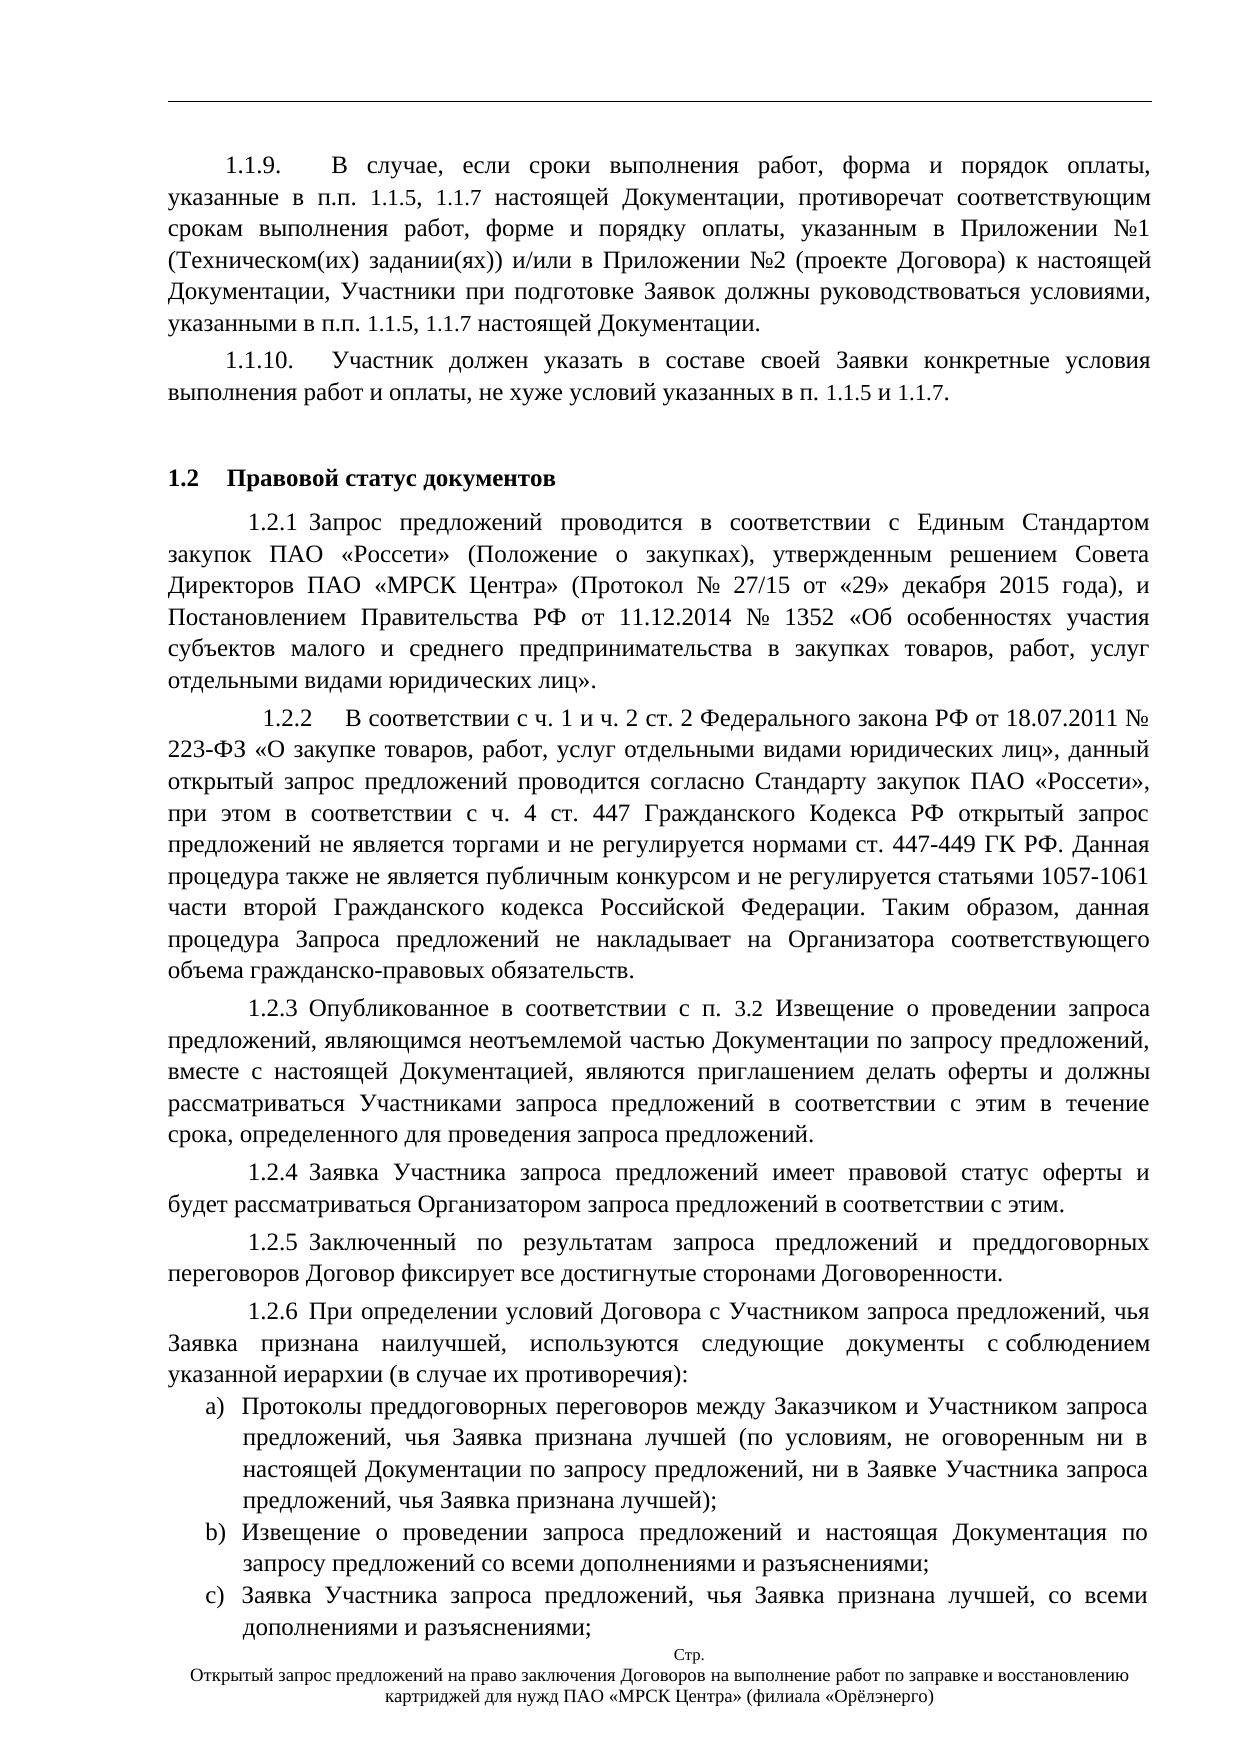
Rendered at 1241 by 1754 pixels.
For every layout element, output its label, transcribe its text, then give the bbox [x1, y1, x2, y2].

list Заключенный по результатам запроса предложений и преддоговорных переговоров Договор фиксирует все достигнутые сторонами Договоренности. [168, 1227, 1150, 1287]
list Запрос предложений проводится в соответствии с Единым Стандартом закупок ПАО «Россети» (Положение о закупках), утвержденным решением Совета Директоров ПАО «МРСК Центра» (Протокол № 27/15 от «29» декабря 2015 года), и Постановлением Правительства РФ от 11.12.2014 № 1352 «Об особенностях участия субъектов малого и среднего предпринимательства в закупках товаров, работ, услуг отдельными видами юридических лиц». [168, 507, 1150, 694]
list Заявка Участника запроса предложений, чья Заявка признана лучшей, со всеми дополнениями и разъяснениями; [205, 1580, 1148, 1640]
list Заявка Участника запроса предложений имеет правовой статус оферты и будет рассматриваться Организатором запроса предложений в соответствии с этим. [168, 1157, 1150, 1218]
list Протоколы преддоговорных переговоров между Заказчиком и Участником запроса предложений, чья Заявка признана лучшей (по условиям, не оговоренным ни в настоящей Документации по запросу предложений, ни в Заявке Участника запроса предложений, чья Заявка признана лучшей); [205, 1391, 1149, 1514]
list Опубликованное в соответствии с п. 3.2 Извещение о проведении запроса предложений, являющимся неотъемлемой частью Документации по запросу предложений, вместе с настоящей Документацией, являются приглашением делать оферты и должны рассматриваться Участниками запроса предложений в соответствии с этим в течение срока, определенного для проведения запроса предложений. [168, 993, 1150, 1148]
subtitle Правовой статус документов [168, 463, 1152, 492]
list Участник должен указать в составе своей Заявки конкретные условия выполнения работ и оплаты, не хуже условий указанных в п. 1.1.5 и 1.1.7. [168, 346, 1152, 406]
list В случае, если сроки выполнения работ, форма и порядок оплаты, указанные в п.п. 1.1.5, 1.1.7 настоящей Документации, противоречат соответствующим срокам выполнения работ, форме и порядку оплаты, указанным в Приложении №1 (Техническом(их) задании(ях)) и/или в Приложении №2 (проекте Договора) к настоящей Документации, Участники при подготовке Заявок должны руководствоваться условиями, указанными в п.п. 1.1.5, 1.1.7 настоящей Документации. [168, 150, 1152, 337]
list В соответствии с ч. 1 и ч. 2 ст. 2 Федерального закона РФ от 18.07.2011 № 223-ФЗ «О закупке товаров, работ, услуг отдельными видами юридических лиц», данный открытый запрос предложений проводится согласно Стандарту закупок ПАО «Россети», при этом в соответствии с ч. 4 ст. 447 Гражданского Кодекса РФ открытый запрос предложений не является торгами и не регулируется нормами ст. 447-449 ГК РФ. Данная процедура также не является публичным конкурсом и не регулируется статьями 1057-1061 части второй Гражданского кодекса Российской Федерации. Таким образом, данная процедура Запроса предложений не накладывает на Организатора соответствующего объема гражданско-правовых обязательств. [168, 703, 1150, 984]
list Извещение о проведении запроса предложений и настоящая Документация по запросу предложений со всеми дополнениями и разъяснениями; [205, 1517, 1148, 1577]
list При определении условий Договора с Участником запроса предложений, чья Заявка признана наилучшей, используются следующие документы с соблюдением указанной иерархии (в случае их противоречия): [168, 1296, 1150, 1388]
